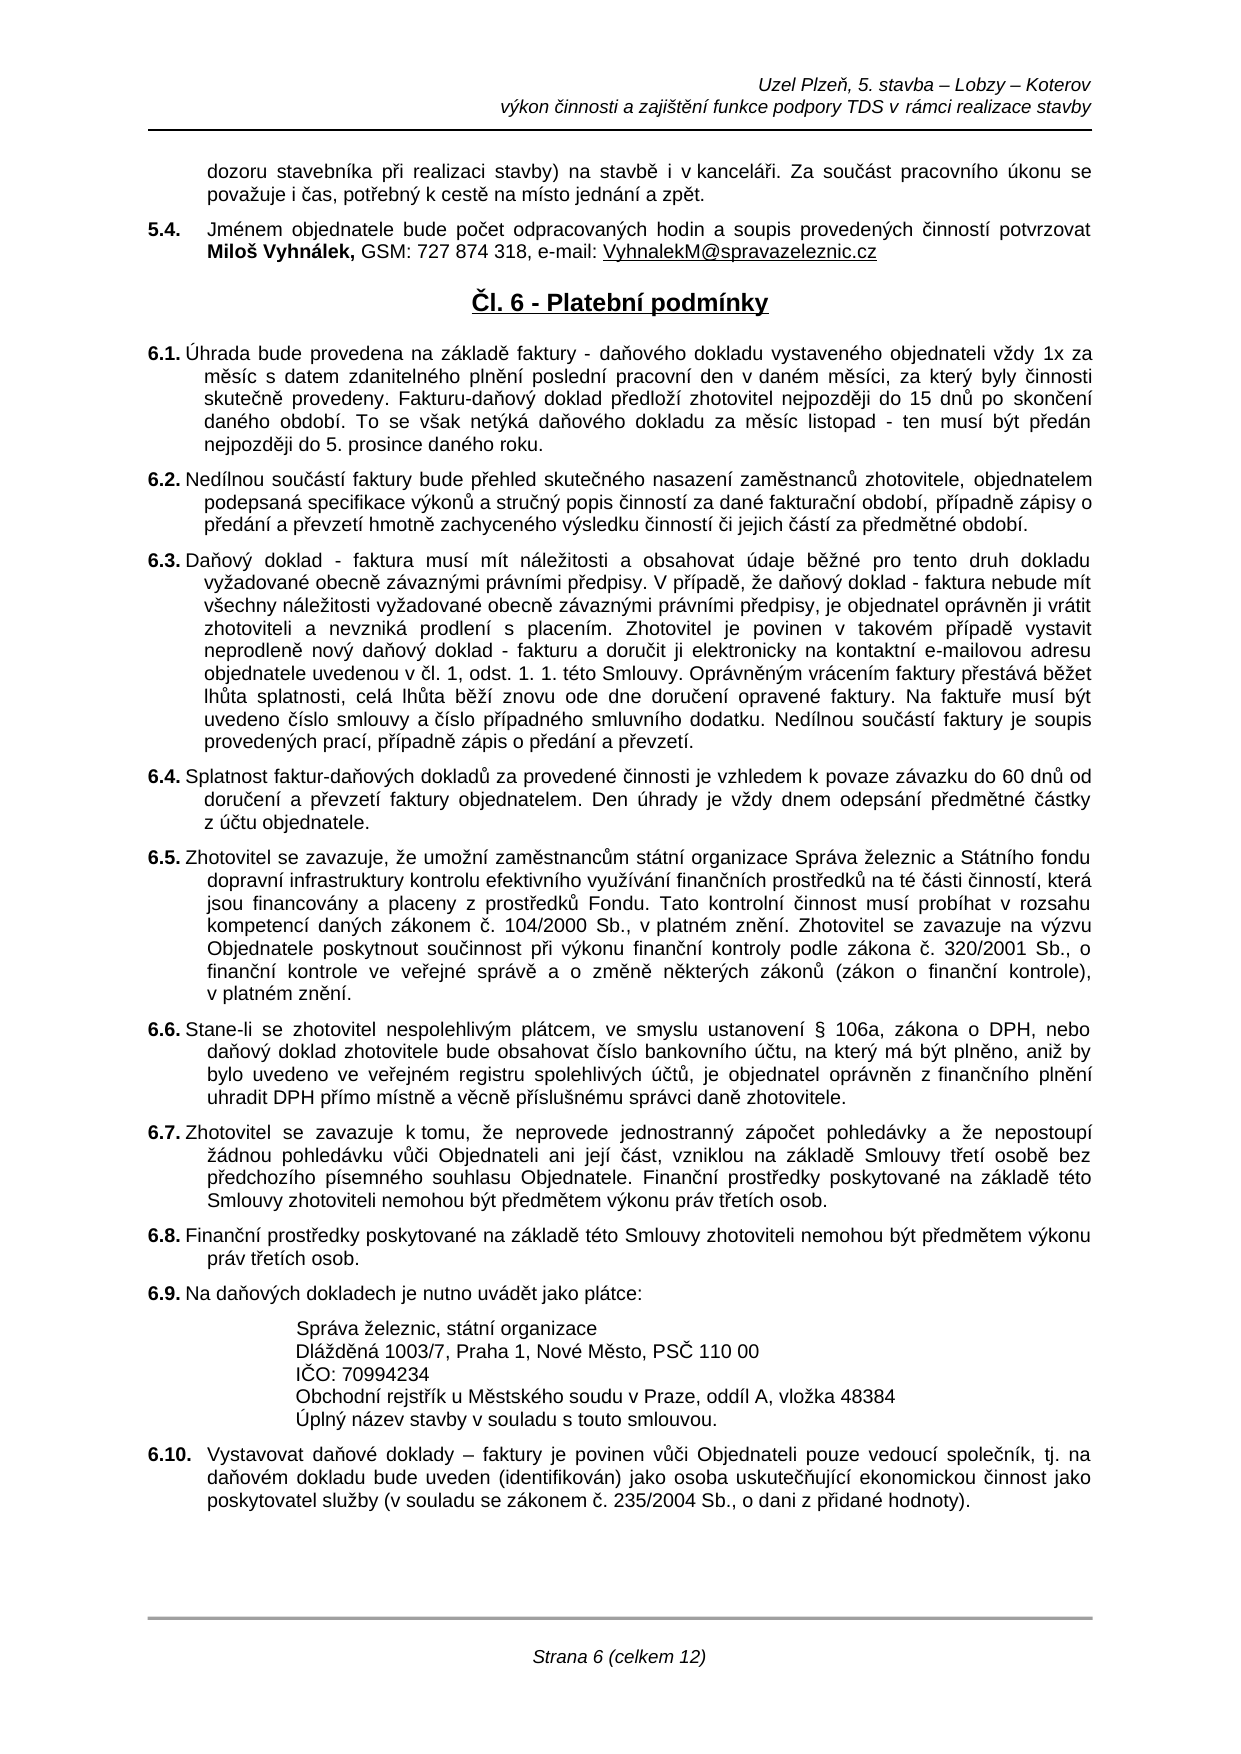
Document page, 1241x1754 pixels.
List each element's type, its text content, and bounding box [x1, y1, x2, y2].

list Splatnost faktur-daňových dokladů za provedené činnosti je vzhledem k povaze závazku do 60 dnů od doručení a převzetí faktury objednatelem. Den úhrady je vždy dnem odepsání předmětné částky z účtu objednatele. [148, 765, 1092, 833]
list Na daňových dokladech je nutno uvádět jako plátce: [148, 1282, 1092, 1305]
list Nedílnou součástí faktury bude přehled skutečného nasazení zaměstnanců zhotovitele, objednatelem podepsaná specifikace výkonů a stručný popis činností za dané fakturační období, případně zápisy o předání a převzetí hmotně zachyceného výsledku činností či jejich částí za předmětné období. [148, 468, 1092, 536]
text IČO: 70994234 [222, 1363, 1092, 1385]
text Obchodní rejstřík u Městského soudu v Praze, oddíl A, vložka 48384 [222, 1385, 1092, 1408]
text Správa železnic, státní organizace [259, 1317, 1092, 1340]
text Úplný název stavby v souladu s touto smlouvou. [222, 1408, 1092, 1431]
list Stane-li se zhotovitel nespolehlivým plátcem, ve smyslu ustanovení § 106a, zákona o DPH, nebo daňový doklad zhotovitele bude obsahovat číslo bankovního účtu, na který má být plněno, aniž by bylo uvedeno ve veřejném registru spolehlivých účtů, je objednatel oprávněn z finančního plnění uhradit DPH přímo místně a věcně příslušnému správci daně zhotovitele. [148, 1017, 1092, 1108]
list Úhrada bude provedena na základě faktury - daňového dokladu vystaveného objednateli vždy 1x za měsíc s datem zdanitelného plnění poslední pracovní den v daném měsíci, za který byly činnosti skutečně provedeny. Fakturu-daňový doklad předloží zhotovitel nejpozději do 15 dnů po skončení daného období. To se však netýká daňového dokladu za měsíc listopad - ten musí být předán nejpozději do 5. prosince daného roku. [148, 342, 1092, 455]
list Zhotovitel se zavazuje, že umožní zaměstnancům státní organizace Správa železnic a Státního fondu dopravní infrastruktury kontrolu efektivního využívání finančních prostředků na té části činností, která jsou financovány a placeny z prostředků Fondu. Tato kontrolní činnost musí probíhat v rozsahu kompetencí daných zákonem č. 104/2000 Sb., v platném znění. Zhotovitel se zavazuje na výzvu Objednatele poskytnout součinnost při výkonu finanční kontroly podle zákona č. 320/2001 Sb., o finanční kontrole ve veřejné správě a o změně některých zákonů (zákon o finanční kontrole), v platném znění. [148, 846, 1092, 1005]
list Zhotovitel se zavazuje k tomu, že neprovede jednostranný zápočet pohledávky a že nepostoupí žádnou pohledávku vůči Objednateli ani její část, vzniklou na základě Smlouvy třetí osobě bez předchozího písemného souhlasu Objednatele. Finanční prostředky poskytované na základě této Smlouvy zhotoviteli nemohou být předmětem výkonu práv třetích osob. [148, 1121, 1092, 1212]
text 5.4. Jménem objednatele bude počet odpracovaných hodin a soupis provedených činností potvrzovat Miloš Vyhnálek, GSM: 727 874 318, e-mail: VyhnalekM@spravazeleznic.cz [148, 218, 1092, 263]
list Vystavovat daňové doklady – faktury je povinen vůči Objednateli pouze vedoucí společník, tj. na daňovém dokladu bude uveden (identifikován) jako osoba uskutečňující ekonomickou činnost jako poskytovatel služby (v souladu se zákonem č. 235/2004 Sb., o dani z přidané hodnoty). [148, 1443, 1092, 1511]
list Daňový doklad - faktura musí mít náležitosti a obsahovat údaje běžné pro tento druh dokladu vyžadované obecně závaznými právními předpisy. V případě, že daňový doklad - faktura nebude mít všechny náležitosti vyžadované obecně závaznými právními předpisy, je objednatel oprávněn ji vrátit zhotoviteli a nevzniká prodlení s placením. Zhotovitel je povinen v takovém případě vystavit neprodleně nový daňový doklad - fakturu a doručit ji elektronicky na kontaktní e-mailovou adresu objednatele uvedenou v čl. 1, odst. 1. 1. této Smlouvy. Oprávněným vrácením faktury přestává běžet lhůta splatnosti, celá lhůta běží znovu ode dne doručení opravené faktury. Na faktuře musí být uvedeno číslo smlouvy a číslo případného smluvního dodatku. Nedílnou součástí faktury je soupis provedených prací, případně zápis o předání a převzetí. [148, 548, 1092, 753]
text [148, 160, 1092, 205]
text Dlážděná 1003/7, Praha 1, Nové Město, PSČ 110 00 [222, 1340, 1092, 1363]
list Finanční prostředky poskytované na základě této Smlouvy zhotoviteli nemohou být předmětem výkonu práv třetích osob. [148, 1224, 1092, 1269]
subtitle Čl. 6 - Platební podmínky [148, 288, 1092, 317]
